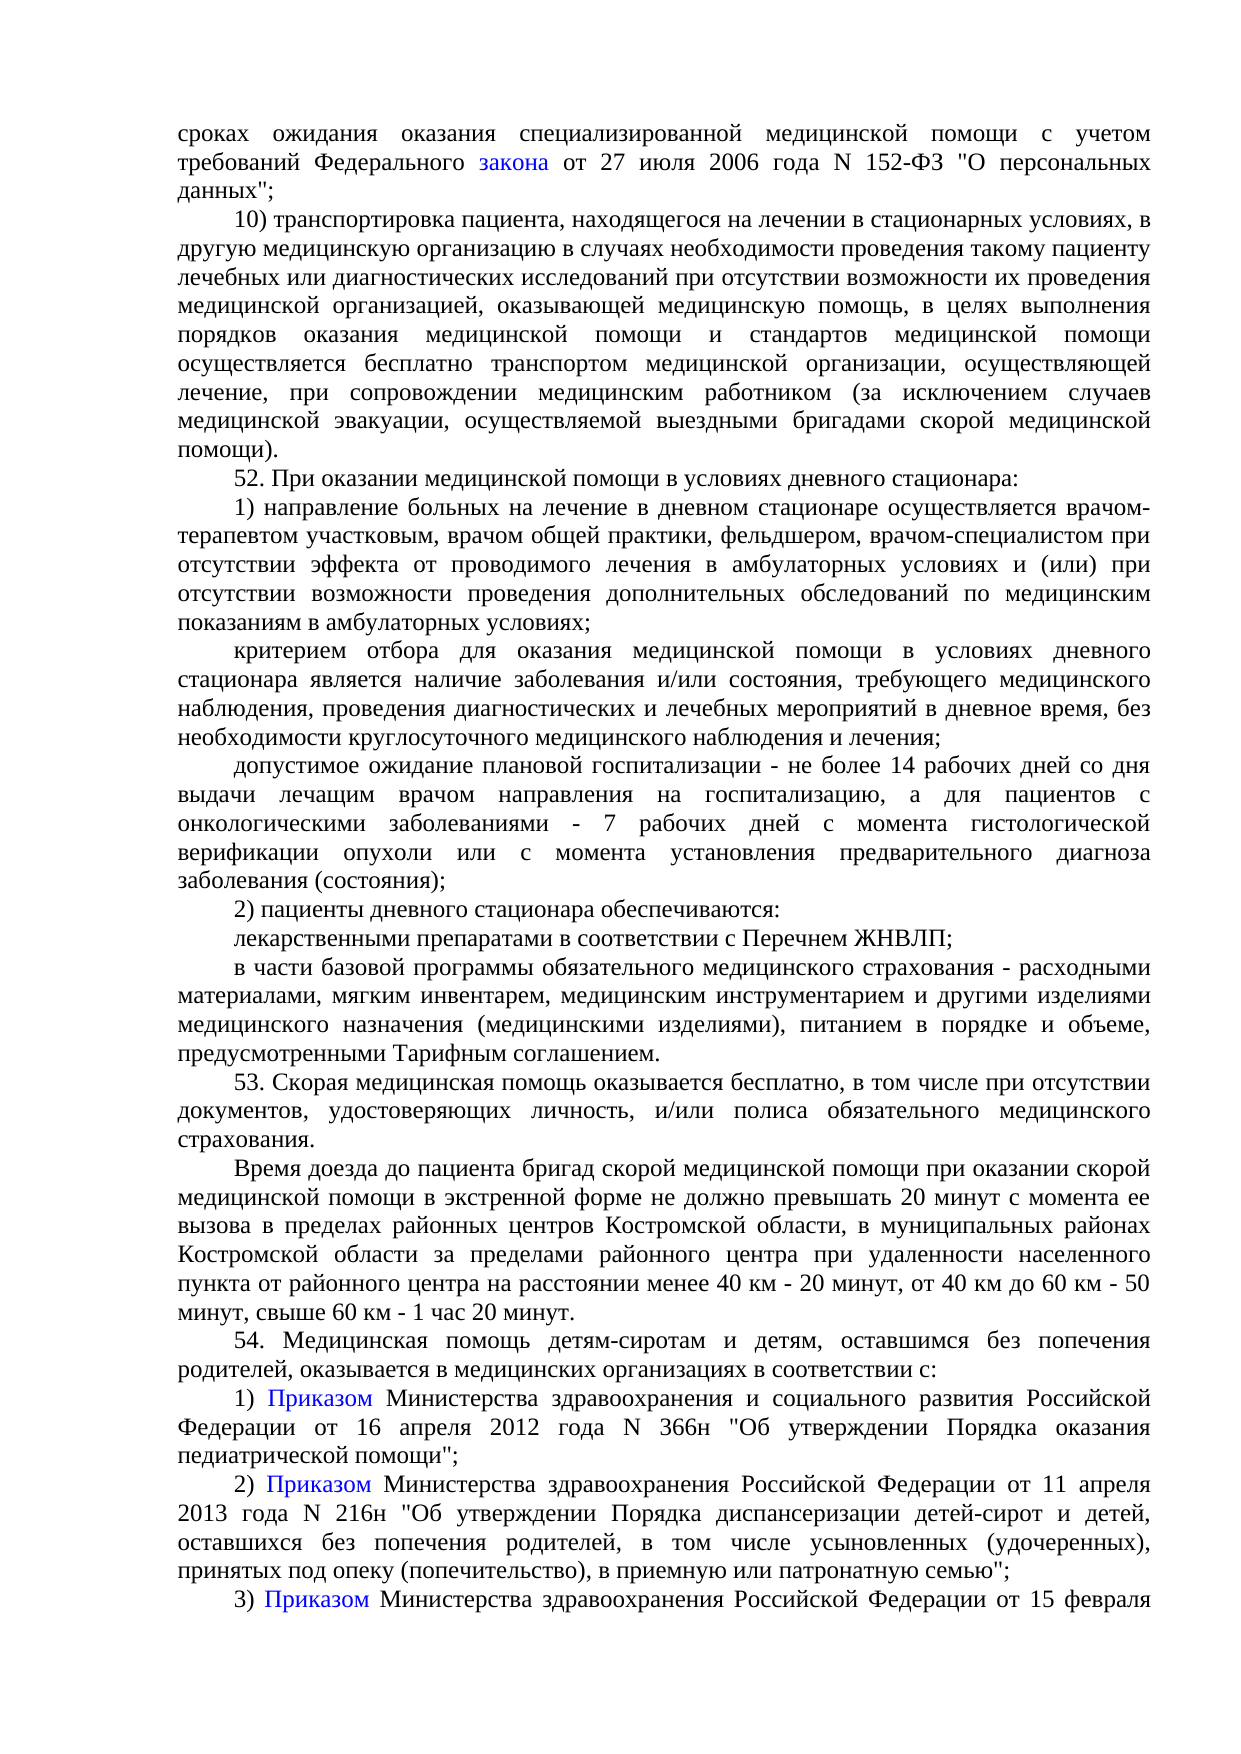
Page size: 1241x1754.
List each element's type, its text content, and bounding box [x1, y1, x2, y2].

text лекарственными препаратами в соответствии с Перечнем ЖНВЛП; [177, 923, 1152, 952]
text допустимое ожидание плановой госпитализации - не более 14 рабочих дней со дня выдачи лечащим врачом направления на госпитализацию, а для пациентов с онкологическими заболеваниями - 7 рабочих дней с момента гистологической верификации опухоли или с момента установления предварительного диагноза заболевания (состояния); [177, 751, 1152, 894]
text Время доезда до пациента бригад скорой медицинской помощи при оказании скорой медицинской помощи в экстренной форме не должно превышать 20 минут с момента ее вызова в пределах районных центров Костромской области, в муниципальных районах Костромской области за пределами районного центра при удаленности населенного пункта от районного центра на расстоянии менее 40 км - 20 минут, от 40 км до 60 км - 50 минут, свыше 60 км - 1 час 20 минут. [177, 1153, 1152, 1326]
text 53. Скорая медицинская помощь оказывается бесплатно, в том числе при отсутствии документов, удостоверяющих личность, и/или полиса обязательного медицинского страхования. [177, 1067, 1152, 1153]
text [177, 118, 1152, 204]
text критерием отбора для оказания медицинской помощи в условиях дневного стационара является наличие заболевания и/или состояния, требующего медицинского наблюдения, проведения диагностических и лечебных мероприятий в дневное время, без необходимости круглосуточного медицинского наблюдения и лечения; [177, 636, 1152, 751]
text 2) пациенты дневного стационара обеспечиваются: [177, 894, 1152, 923]
text в части базовой программы обязательного медицинского страхования - расходными материалами, мягким инвентарем, медицинским инструментарием и другими изделиями медицинского назначения (медицинскими изделиями), питанием в порядке и объеме, предусмотренными Тарифным соглашением. [177, 952, 1152, 1067]
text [177, 1584, 1152, 1613]
text 2) Приказом Министерства здравоохранения Российской Федерации от 11 апреля 2013 года N 216н "Об утверждении Порядка диспансеризации детей-сирот и детей, оставшихся без попечения родителей, в том числе усыновленных (удочеренных), принятых под опеку (попечительство), в приемную или патронатную семью"; [177, 1469, 1152, 1584]
text 1) Приказом Министерства здравоохранения и социального развития Российской Федерации от 16 апреля 2012 года N 366н "Об утверждении Порядка оказания педиатрической помощи"; [177, 1383, 1152, 1469]
text 54. Медицинская помощь детям-сиротам и детям, оставшимся без попечения родителей, оказывается в медицинских организациях в соответствии с: [177, 1326, 1152, 1383]
text 10) транспортировка пациента, находящегося на лечении в стационарных условиях, в другую медицинскую организацию в случаях необходимости проведения такому пациенту лечебных или диагностических исследований при отсутствии возможности их проведения медицинской организацией, оказывающей медицинскую помощь, в целях выполнения порядков оказания медицинской помощи и стандартов медицинской помощи осуществляется бесплатно транспортом медицинской организации, осуществляющей лечение, при сопровождении медицинским работником (за исключением случаев медицинской эвакуации, осуществляемой выездными бригадами скорой медицинской помощи). [177, 204, 1152, 463]
text 1) направление больных на лечение в дневном стационаре осуществляется врачом-терапевтом участковым, врачом общей практики, фельдшером, врачом-специалистом при отсутствии эффекта от проводимого лечения в амбулаторных условиях и (или) при отсутствии возможности проведения дополнительных обследований по медицинским показаниям в амбулаторных условиях; [177, 492, 1152, 636]
text 52. При оказании медицинской помощи в условиях дневного стационара: [177, 463, 1152, 492]
